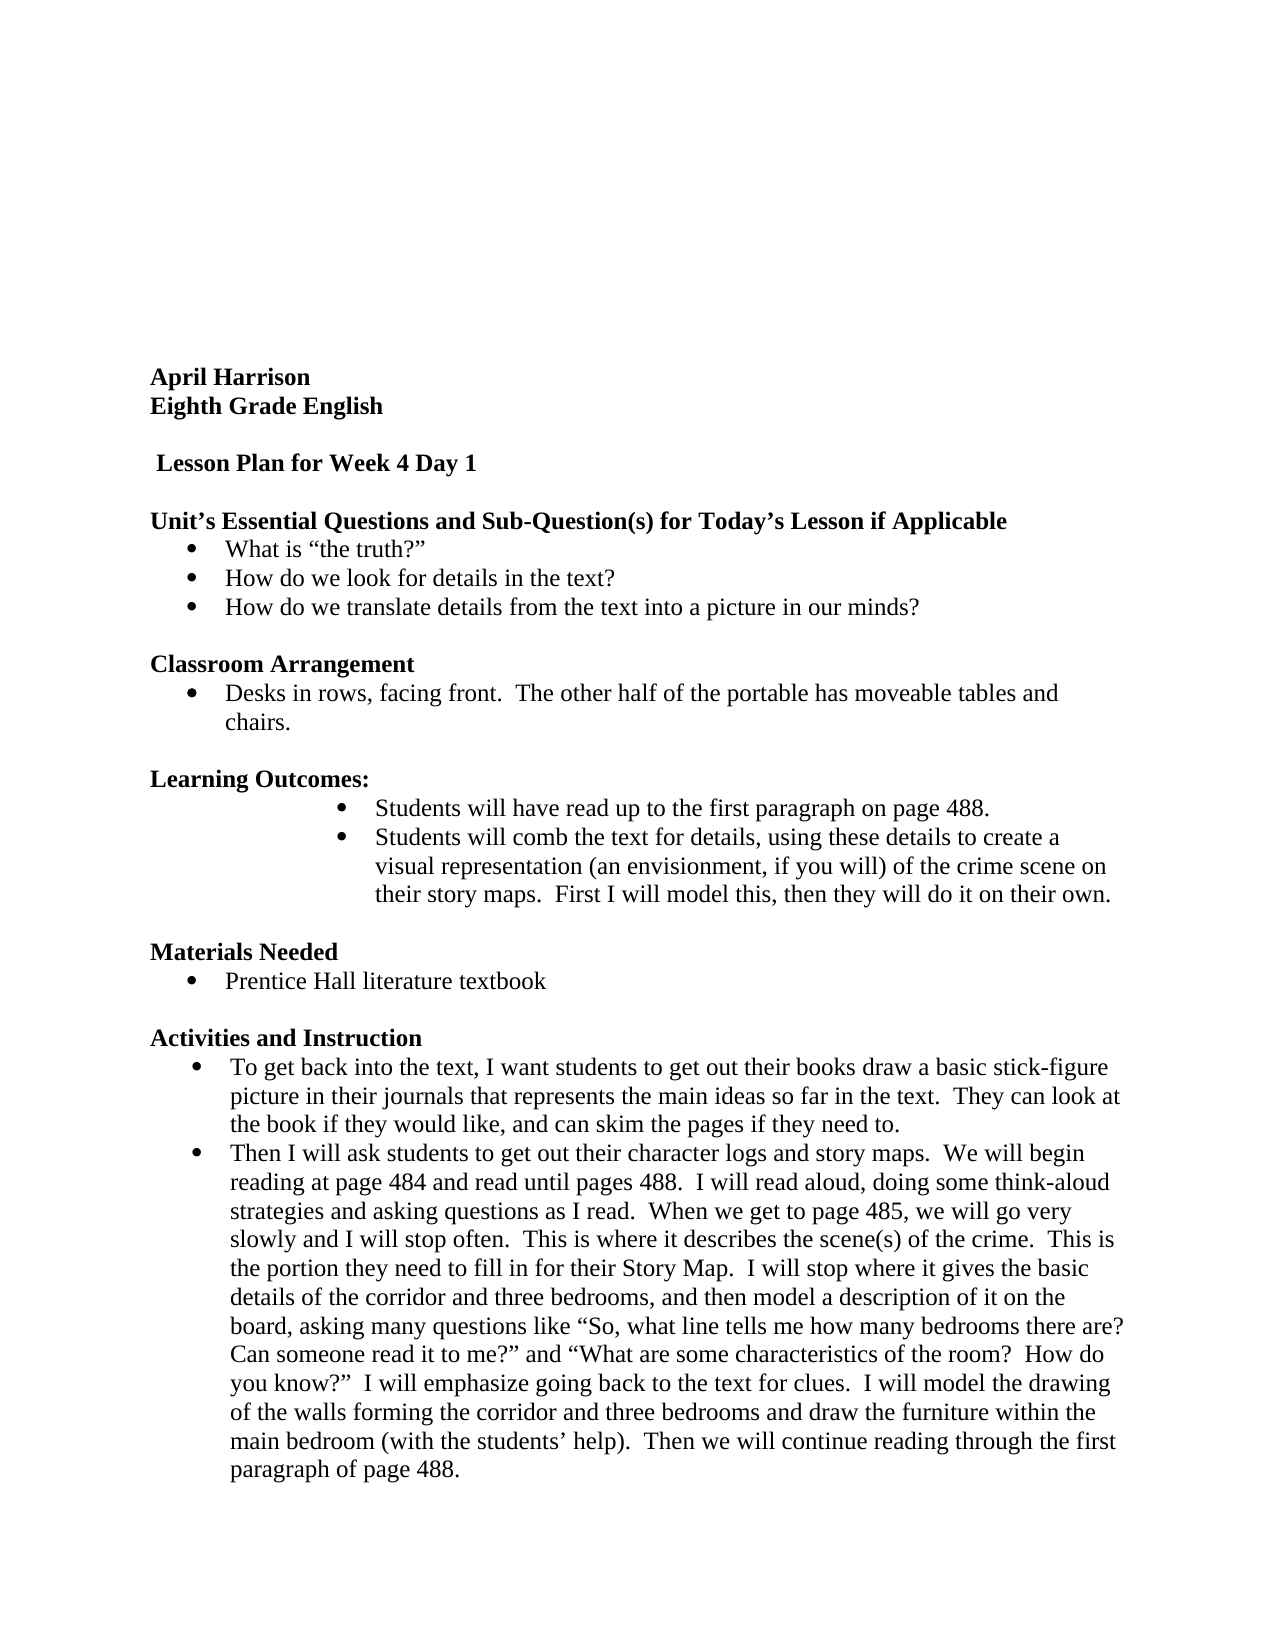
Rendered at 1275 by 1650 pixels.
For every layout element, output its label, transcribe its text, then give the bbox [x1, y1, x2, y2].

text Activities and Instruction [150, 1023, 1125, 1052]
text Eighth Grade English [150, 391, 1125, 419]
list How do we translate details from the text into a picture in our minds? [187, 592, 1125, 621]
text Learning Outcomes: [150, 764, 1125, 793]
list Students will have read up to the first paragraph on page 488. [337, 793, 1125, 822]
list Students will comb the text for details, using these details to create a visual representation (an envisionment, if you will) of the crime scene on their story maps. First I will model this, then they will do it on their own. [337, 822, 1125, 908]
text Classroom Arrangement [150, 649, 1125, 678]
list Then I will ask students to get out their character logs and story maps. We will begin reading at page 484 and read until pages 488. I will read aloud, doing some think-aloud strategies and asking questions as I read. When we get to page 485, we will go very slowly and I will stop often. This is where it describes the scene(s) of the crime. This is the portion they need to fill in for their Story Map. I will stop where it gives the basic details of the corridor and three bedrooms, and then model a description of it on the board, asking many questions like “So, what line tells me how many bedrooms there are? Can someone read it to me?” and “What are some characteristics of the room? How do you know?” I will emphasize going back to the text for clues. I will model the drawing of the walls forming the corridor and three bedrooms and draw the furniture within the main bedroom (with the students’ help). Then we will continue reading through the first paragraph of page 488. [192, 1138, 1125, 1483]
list Desks in rows, facing front. The other half of the portable has moveable tables and chairs. [187, 678, 1125, 736]
text Materials Needed [150, 937, 1125, 966]
list Prentice Hall literature textbook [187, 966, 1125, 994]
list What is “the truth?” [187, 534, 1125, 563]
text Unit’s Essential Questions and Sub-Question(s) for Today’s Lesson if Applicable [150, 506, 1125, 534]
text Lesson Plan for Week 4 Day 1 [150, 448, 1125, 477]
list How do we look for details in the text? [187, 563, 1125, 592]
list To get back into the text, I want students to get out their books draw a basic stick-figure picture in their journals that represents the main ideas so far in the text. They can look at the book if they would like, and can skim the pages if they need to. [192, 1052, 1125, 1138]
text April Harrison [150, 362, 1125, 391]
